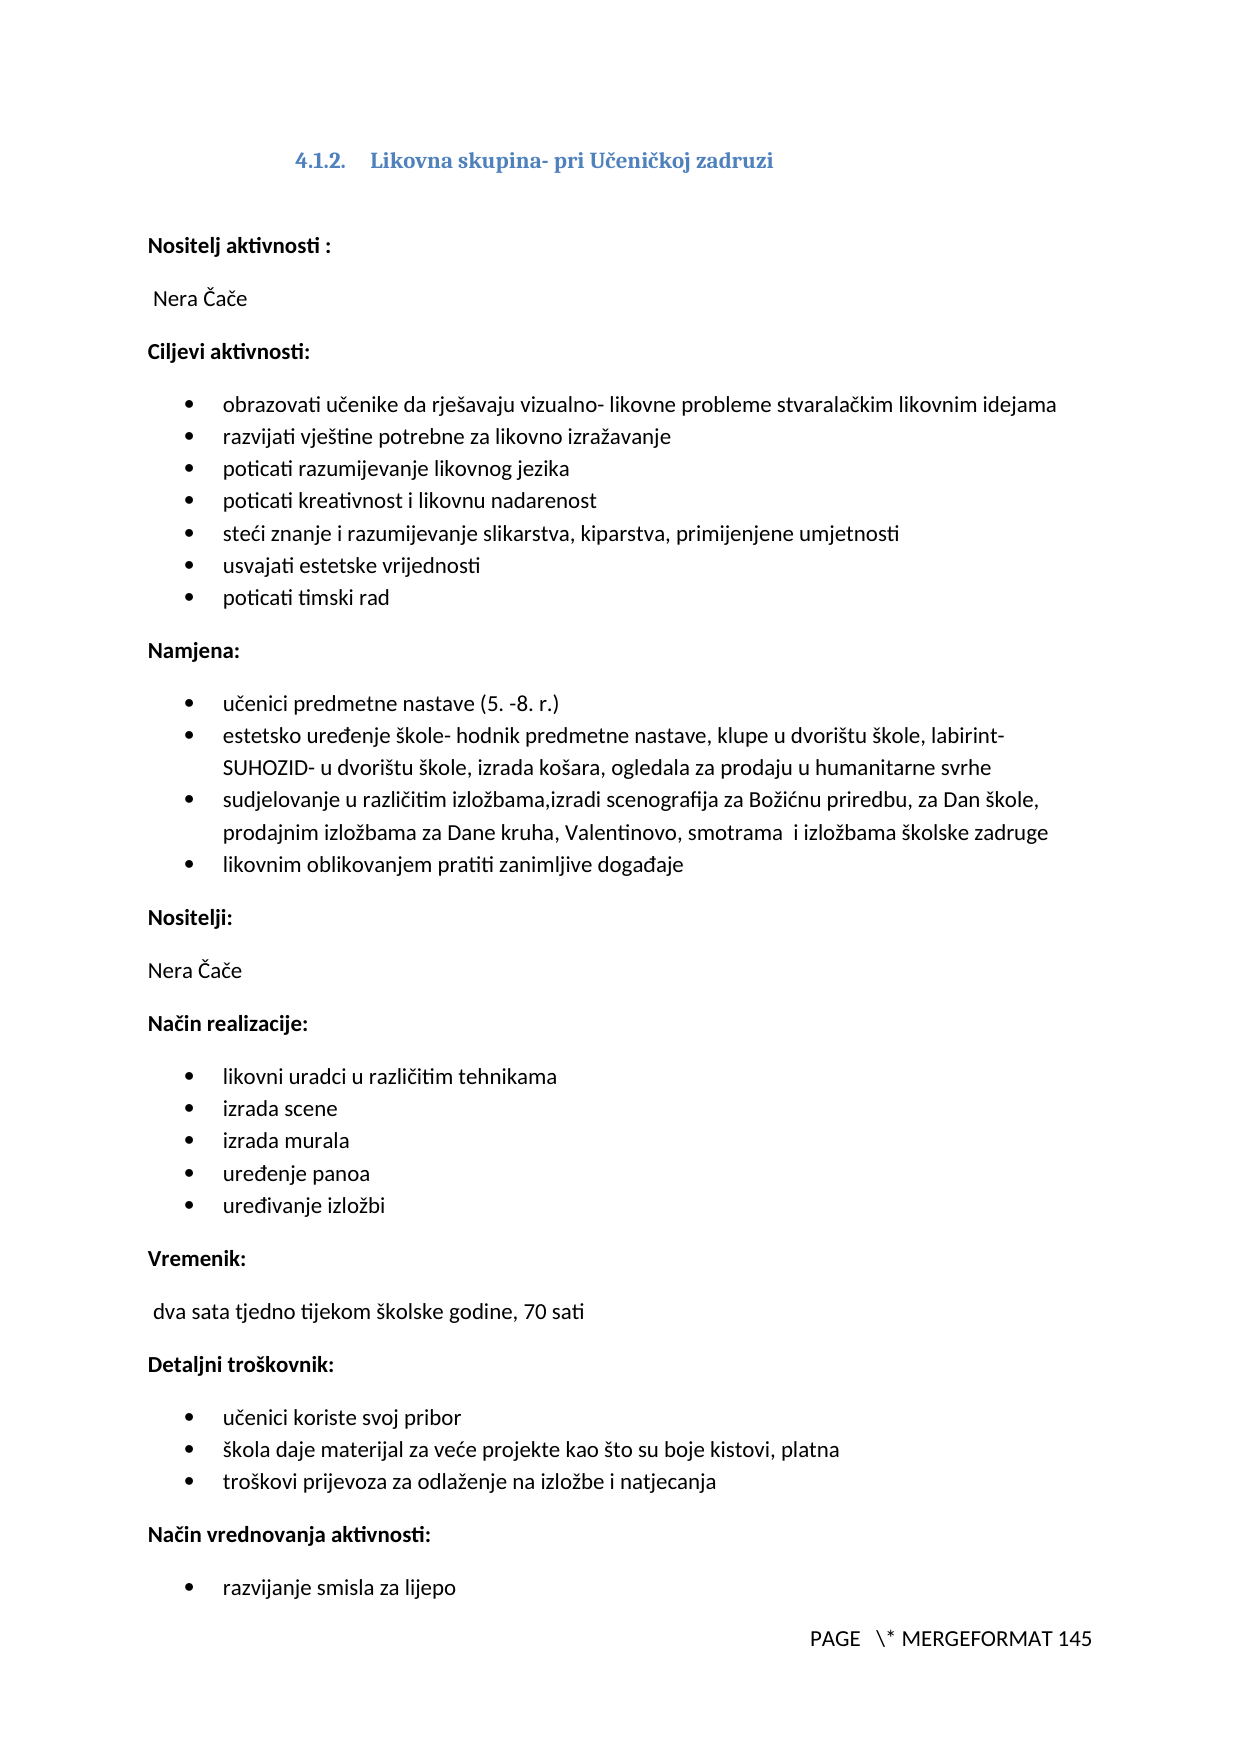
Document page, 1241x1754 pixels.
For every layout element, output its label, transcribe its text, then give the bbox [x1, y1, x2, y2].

list učenici predmetne nastave (5. -8. r.) [185, 689, 1093, 717]
list usvajati estetske vrijednosti [185, 551, 1093, 579]
list uređenje panoa [185, 1159, 1093, 1187]
list likovnim oblikovanjem pratiti zanimljive događaje [185, 850, 1093, 878]
list razvijati vještine potrebne za likovno izražavanje [185, 422, 1093, 450]
text Način vrednovanja aktivnosti: [148, 1520, 1093, 1548]
text Nera Čače [148, 956, 1093, 984]
list poticati razumijevanje likovnog jezika [185, 454, 1093, 482]
text Namjena: [148, 636, 1093, 664]
text Nera Čače [148, 284, 1093, 312]
list poticati kreativnost i likovnu nadarenost [185, 486, 1093, 514]
text Vremenik: [148, 1244, 1093, 1272]
list učenici koriste svoj pribor [185, 1403, 1093, 1431]
list steći znanje i razumijevanje slikarstva, kiparstva, primijenjene umjetnosti [185, 519, 1093, 547]
text Način realizacije: [148, 1009, 1093, 1037]
text Detaljni troškovnik: [148, 1350, 1093, 1378]
list sudjelovanje u različitim izložbama,izradi scenografija za Božićnu priredbu, za Dan škole, prodajnim izložbama za Dane kruha, Valentinovo, smotrama i izložbama školske zadruge [185, 786, 1093, 846]
text Ciljevi aktivnosti: [148, 337, 1093, 365]
list estetsko uređenje škole- hodnik predmetne nastave, klupe u dvorištu škole, labirint-SUHOZID- u dvorištu škole, izrada košara, ogledala za prodaju u humanitarne svrhe [185, 721, 1093, 781]
list troškovi prijevoza za odlaženje na izložbe i natjecanja [185, 1467, 1093, 1495]
list poticati timski rad [185, 583, 1093, 611]
text Nositelji: [148, 903, 1093, 931]
list obrazovati učenike da rješavaju vizualno- likovne probleme stvaralačkim likovnim idejama [185, 390, 1093, 418]
list izrada scene [185, 1094, 1093, 1122]
text dva sata tjedno tijekom školske godine, 70 sati [148, 1297, 1093, 1325]
list uređivanje izložbi [185, 1191, 1093, 1219]
subtitle Likovna skupina- pri Učeničkoj zadruzi [295, 148, 1093, 174]
list razvijanje smisla za lijepo [185, 1573, 1093, 1601]
list likovni uradci u različitim tehnikama [185, 1062, 1093, 1090]
list škola daje materijal za veće projekte kao što su boje kistovi, platna [185, 1435, 1093, 1463]
list izrada murala [185, 1126, 1093, 1154]
text Nositelj aktivnosti : [148, 231, 1093, 259]
